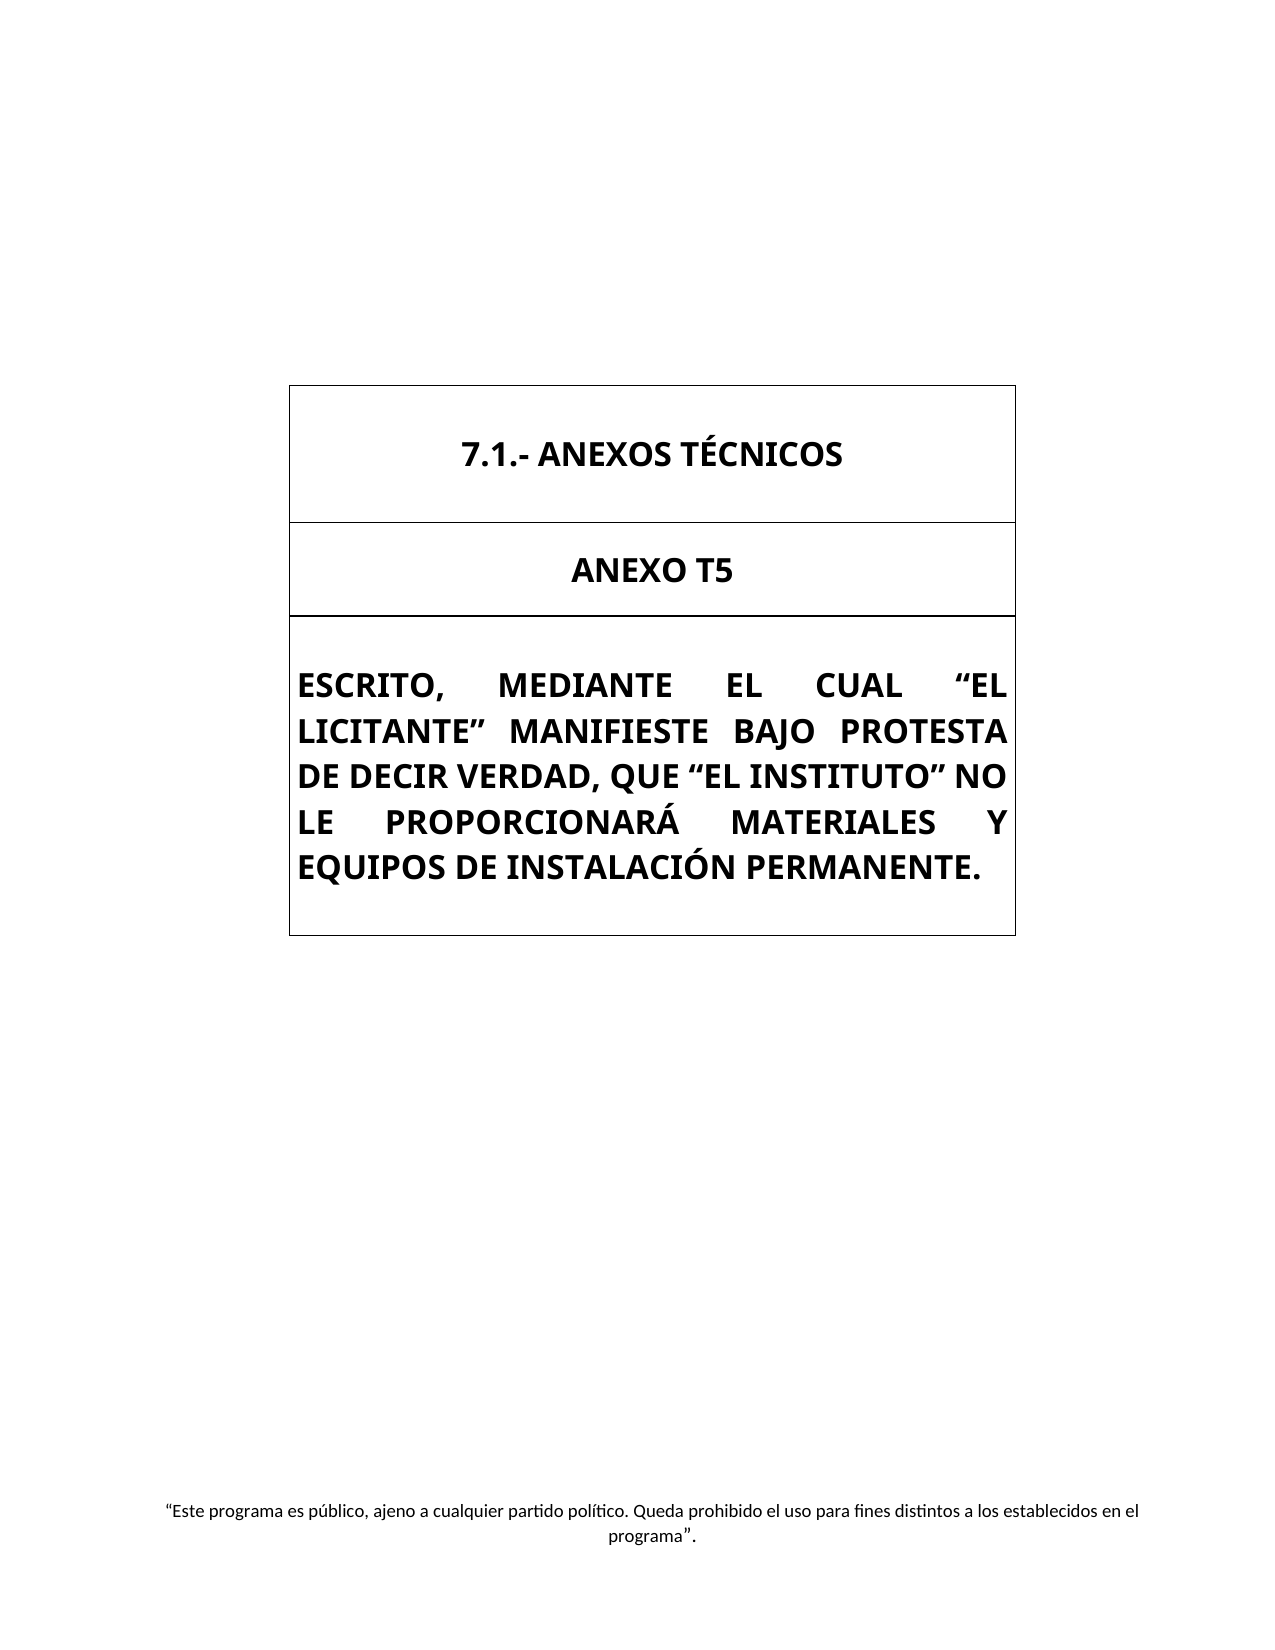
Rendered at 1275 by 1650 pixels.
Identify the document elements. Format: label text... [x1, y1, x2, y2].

table_cell ESCRITO, MEDIANTE EL CUAL “EL LICITANTE” MANIFIESTE BAJO PROTESTA DE DECIR VERDAD, QUE “EL INSTITUTO” NO LE PROPORCIONARÁ MATERIALES Y EQUIPOS DE INSTALACIÓN PERMANENTE. [290, 617, 1015, 935]
table_cell ANEXO T5 [290, 523, 1015, 615]
table_header 7.1.- ANEXOS TÉCNICOS [290, 386, 1015, 522]
